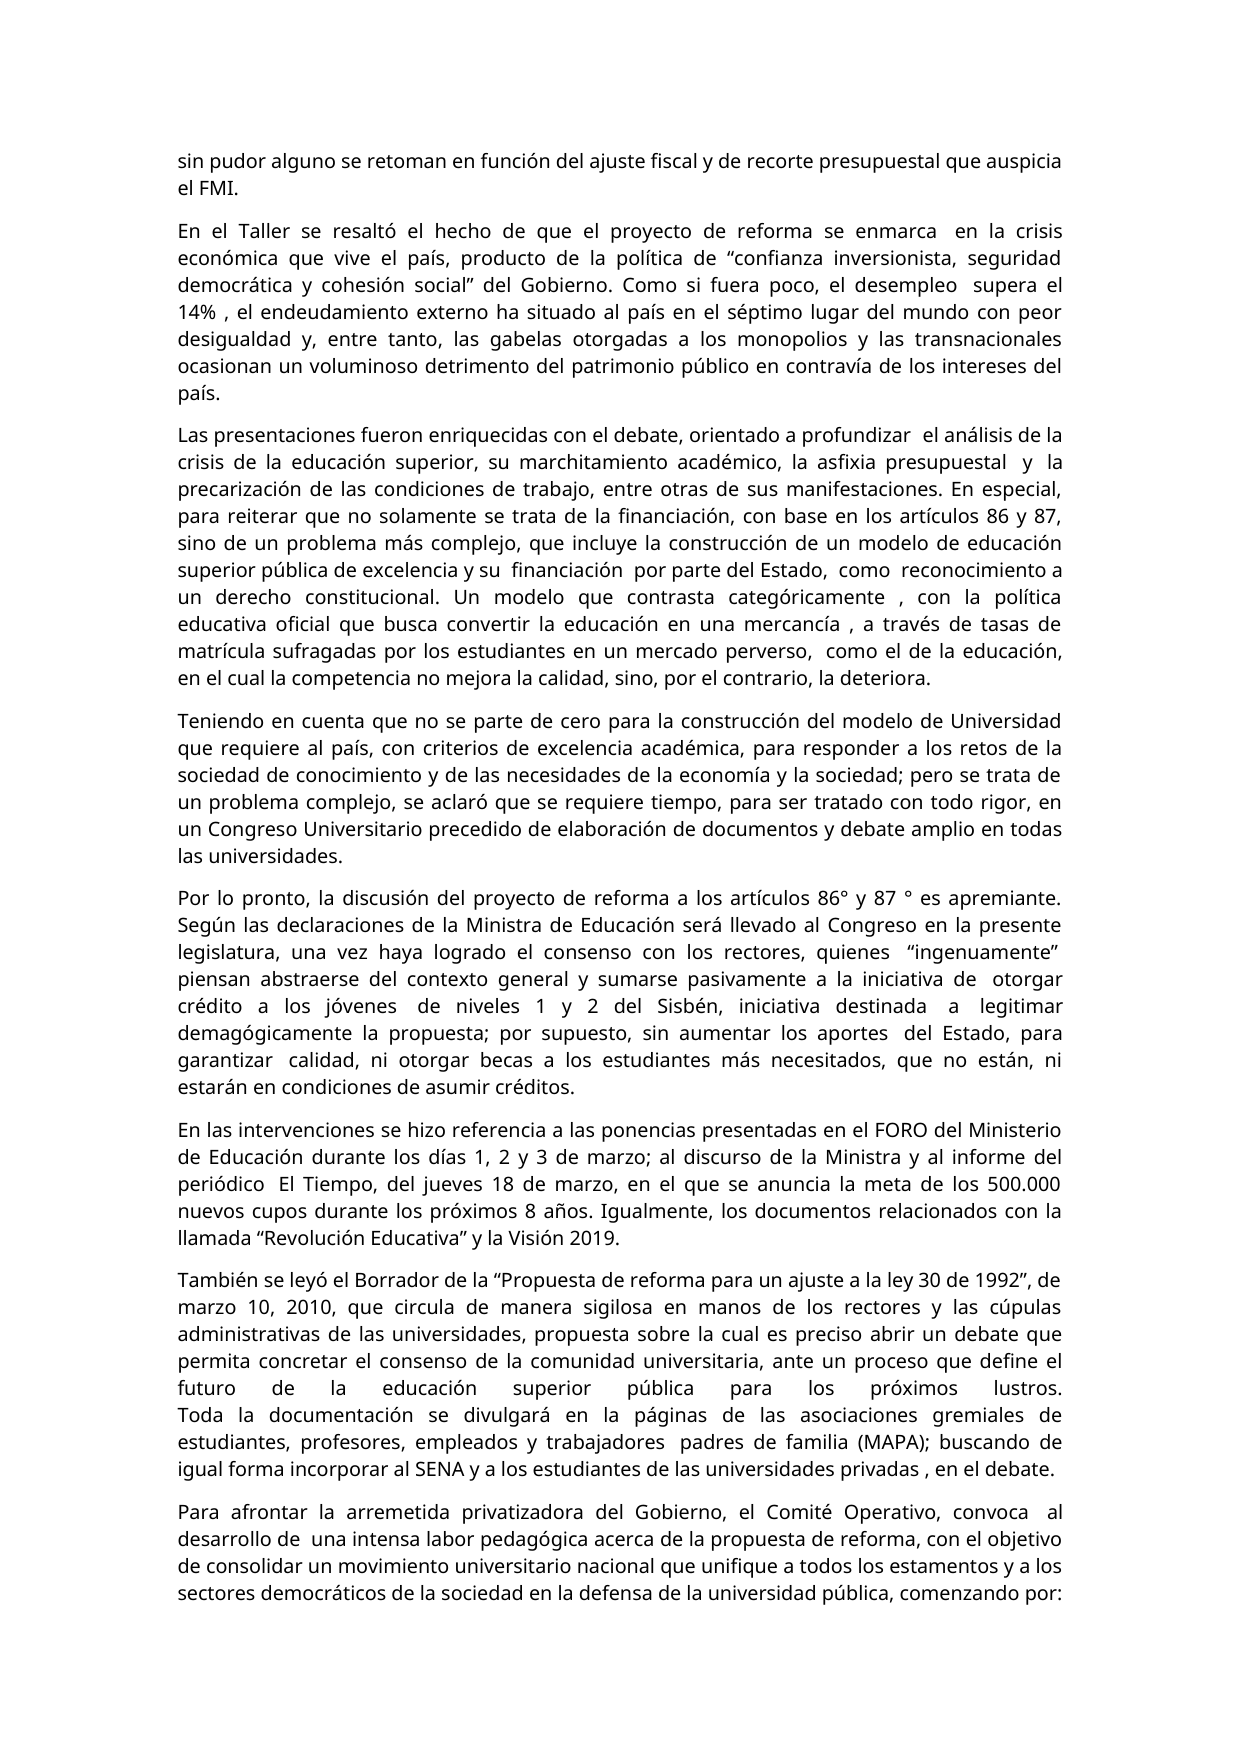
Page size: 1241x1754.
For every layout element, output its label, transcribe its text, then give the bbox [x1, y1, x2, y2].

text Teniendo en cuenta que no se parte de cero para la construcción del modelo de Universidad que requiere al país, con criterios de excelencia académica, para responder a los retos de la sociedad de conocimiento y de las necesidades de la economía y la sociedad; pero se trata de un problema complejo, se aclaró que se requiere tiempo, para ser tratado con todo rigor, en un Congreso Universitario precedido de elaboración de documentos y debate amplio en todas las universidades. [177, 707, 1063, 869]
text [177, 148, 1063, 202]
text Las presentaciones fueron enriquecidas con el debate, orientado a profundizar el análisis de la crisis de la educación superior, su marchitamiento académico, la asfixia presupuestal y la precarización de las condiciones de trabajo, entre otras de sus manifestaciones. En especial, para reiterar que no solamente se trata de la financiación, con base en los artículos 86 y 87, sino de un problema más complejo, que incluye la construcción de un modelo de educación superior pública de excelencia y su financiación por parte del Estado, como reconocimiento a un derecho constitucional. Un modelo que contrasta categóricamente , con la política educativa oficial que busca convertir la educación en una mercancía , a través de tasas de matrícula sufragadas por los estudiantes en un mercado perverso, como el de la educación, en el cual la competencia no mejora la calidad, sino, por el contrario, la deteriora. [177, 422, 1063, 691]
text Para afrontar la arremetida privatizadora del Gobierno, el Comité Operativo, convoca al desarrollo de una intensa labor pedagógica acerca de la propuesta de reforma, con el objetivo de consolidar un movimiento universitario nacional que unifique a todos los estamentos y a los sectores democráticos de la sociedad en la defensa de la universidad pública, comenzando por: [177, 1498, 1063, 1606]
text También se leyó el Borrador de la “Propuesta de reforma para un ajuste a la ley 30 de 1992”, de marzo 10, 2010, que circula de manera sigilosa en manos de los rectores y las cúpulas administrativas de las universidades, propuesta sobre la cual es preciso abrir un debate que permita concretar el consenso de la comunidad universitaria, ante un proceso que define el futuro de la educación superior pública para los próximos lustros. Toda la documentación se divulgará en la páginas de las asociaciones gremiales de estudiantes, profesores, empleados y trabajadores padres de familia (MAPA); buscando de igual forma incorporar al SENA y a los estudiantes de las universidades privadas , en el debate. [177, 1267, 1063, 1482]
text En las intervenciones se hizo referencia a las ponencias presentadas en el FORO del Ministerio de Educación durante los días 1, 2 y 3 de marzo; al discurso de la Ministra y al informe del periódico El Tiempo, del jueves 18 de marzo, en el que se anuncia la meta de los 500.000 nuevos cupos durante los próximos 8 años. Igualmente, los documentos relacionados con la llamada “Revolución Educativa” y la Visión 2019. [177, 1116, 1063, 1251]
text Por lo pronto, la discusión del proyecto de reforma a los artículos 86° y 87 ° es apremiante. Según las declaraciones de la Ministra de Educación será llevado al Congreso en la presente legislatura, una vez haya logrado el consenso con los rectores, quienes “ingenuamente” piensan abstraerse del contexto general y sumarse pasivamente a la iniciativa de otorgar crédito a los jóvenes de niveles 1 y 2 del Sisbén, iniciativa destinada a legitimar demagógicamente la propuesta; por supuesto, sin aumentar los aportes del Estado, para garantizar calidad, ni otorgar becas a los estudiantes más necesitados, que no están, ni estarán en condiciones de asumir créditos. [177, 884, 1063, 1100]
text En el Taller se resaltó el hecho de que el proyecto de reforma se enmarca en la crisis económica que vive el país, producto de la política de “confianza inversionista, seguridad democrática y cohesión social” del Gobierno. Como si fuera poco, el desempleo supera el 14% , el endeudamiento externo ha situado al país en el séptimo lugar del mundo con peor desigualdad y, entre tanto, las gabelas otorgadas a los monopolios y las transnacionales ocasionan un voluminoso detrimento del patrimonio público en contravía de los intereses del país. [177, 217, 1063, 406]
